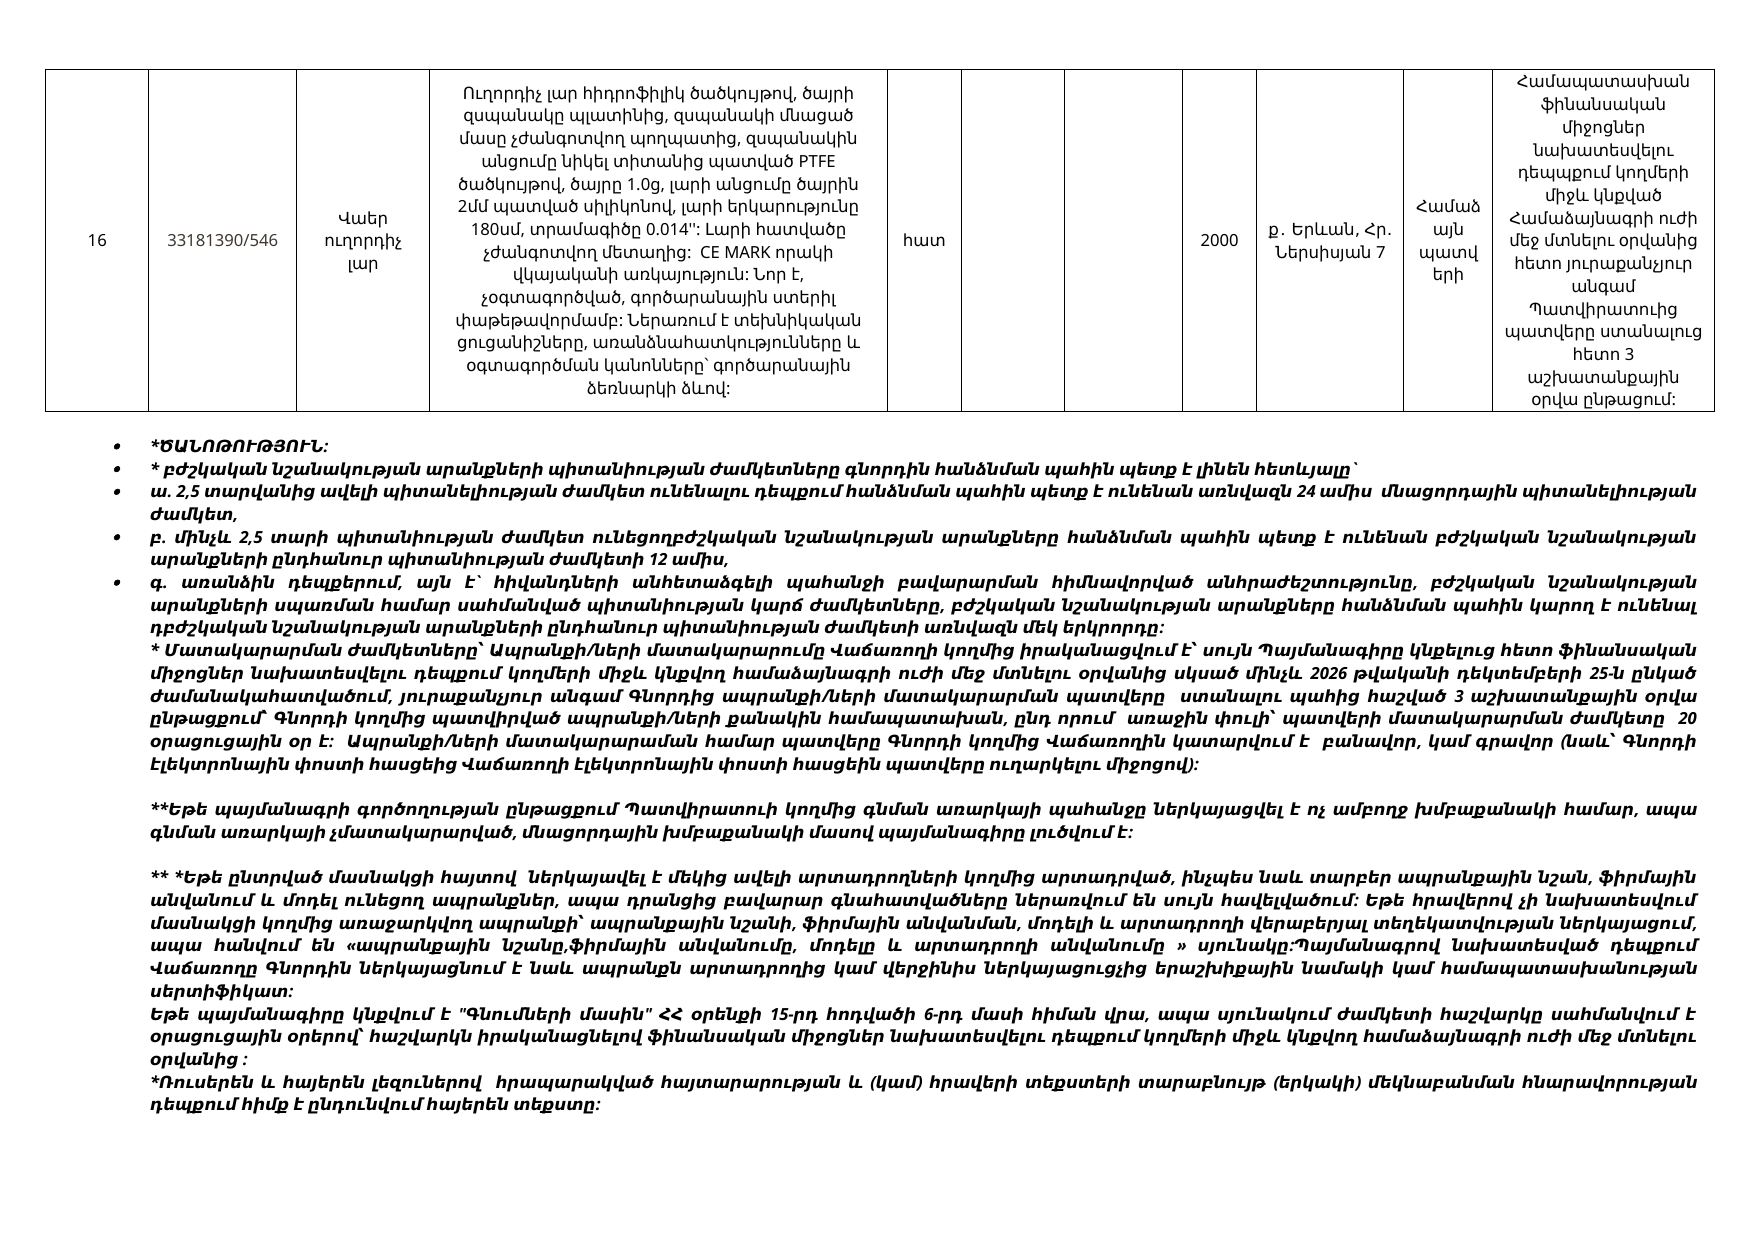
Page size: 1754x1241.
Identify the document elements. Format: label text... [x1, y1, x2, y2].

table_cell [1065, 70, 1182, 411]
list ա. 2,5 տարվանից ավելի պիտանելիության ժամկետ ունենալու դեպքում հանձնման պահին պետք է ունենան առնվազն 24 ամիս մնացորդային պիտանելիության ժամկետ, [112, 480, 1698, 525]
table_cell հատ [888, 70, 961, 411]
table_cell 33181390/546 [149, 70, 296, 411]
list *ԾԱՆՈԹՈՒԹՅՈՒՆ: [112, 434, 1698, 457]
text **Եթե պայմանագրի գործողության ընթացքում Պատվիրատուի կողմից գնման առարկայի պահանջը ներկայացվել է ոչ ամբողջ խմբաքանակի համար, ապա գնման առարկայի չմատակարարված, մնացորդային խմբաքանակի մասով պայմանագիրը լուծվում է: [150, 798, 1698, 843]
table_cell Համաձայն պատվերի [1404, 70, 1492, 411]
text * Մատակարարման ժամկետները՝ Ապրանքի/ների մատակարարումը Վաճառողի կողմից իրականացվում է՝ սույն Պայմանագիրը կնքելուց հետո ֆինանսական միջոցներ նախատեսվելու դեպքում կողմերի միջև կնքվող համաձայնագրի ուժի մեջ մտնելու օրվանից սկսած մինչև 2026 թվականի դեկտեմբերի 25-ն ընկած ժամանակահատվածում, յուրաքանչյուր անգամ Գնորդից ապրանքի/ների մատակարարման պատվերը ստանալու պահից հաշված 3 աշխատանքային օրվա ընթացքում՝ Գնորդի կողմից պատվիրված ապրանքի/ների քանակին համապատախան, ընդ որում առաջին փուլի՝ պատվերի մատակարարման ժամկետը 20 օրացուցային օր է: Ապրանքի/ների մատակարարաման համար պատվերը Գնորդի կողմից Վաճառողին կատարվում է բանավոր, կամ գրավոր (նաև՝ Գնորդի էլեկտրոնային փոստի հասցեից Վաճառողի էլեկտրոնային փոստի հասցեին պատվերը ուղարկելու միջոցով): [150, 639, 1698, 775]
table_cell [1493, 70, 1714, 411]
table_cell Վաեր ուղորդիչ լար [297, 70, 429, 411]
table_cell 16 [46, 70, 148, 411]
text ** *Եթե ընտրված մասնակցի հայտով ներկայավել է մեկից ավելի արտադրողների կողմից արտադրված, ինչպես նաև տարբեր ապրանքային նշան, ֆիրմային անվանում և մոդել ունեցող ապրանքներ, ապա դրանցից բավարար գնահատվածները ներառվում են սույն հավելվածում: Եթե հրավերով չի նախատեսվում մասնակցի կողմից առաջարկվող ապրանքի՝ ապրանքային նշանի, ֆիրմային անվանման, մոդելի և արտադրողի վերաբերյալ տեղեկատվության ներկայացում, ապա հանվում են «ապրանքային նշանը,ֆիրմային անվանումը, մոդելը և արտադրողի անվանումը » սյունակը:Պայմանագրով նախատեսված դեպքում Վաճառողը Գնորդին ներկայացնում է նաև ապրանքն արտադրողից կամ վերջինիս ներկայացուցչից երաշխիքային նամակի կամ համապատասխանության սերտիֆիկատ: [150, 866, 1698, 1002]
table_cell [1257, 70, 1403, 411]
text Եթե պայմանագիրը կնքվում է "Գնումների մասին" ՀՀ օրենքի 15-րդ հոդվածի 6-րդ մասի հիման վրա, ապա սյունակում ժամկետի հաշվարկը սահմանվում է օրացուցային օրերով՝ հաշվարկն իրականացնելով ֆինանսական միջոցներ նախատեսվելու դեպքում կողմերի միջև կնքվող համաձայնագրի ուժի մեջ մտնելու օրվանից : [150, 1002, 1698, 1070]
table_cell Ուղորդիչ լար հիդրոֆիլիկ ծածկույթով, ծայրի զսպանակը պլատինից, զսպանակի մնացած մասը չժանգոտվող պողպատից, զսպանակին անցումը նիկել տիտանից պատված PTFE ծածկույթով, ծայրը 1.0g, լարի անցումը ծայրին 2մմ պատված սիլիկոնով, լարի երկարությունը 180սմ, տրամագիծը 0.014'': Լարի հատվածը չժանգոտվող մետաղից: CE MARK որակի վկայականի առկայություն: Նոր է, չօգտագործված, գործարանային ստերիլ փաթեթավորմամբ: Ներառում է տեխնիկական ցուցանիշները, առանձնահատկությունները և օգտագործման կանոնները՝ գործարանային ձեռնարկի ձևով: [430, 70, 887, 411]
table_cell 2000 [1183, 70, 1256, 411]
list * բժշկական նշանակության արանքների պիտանիության ժամկետները գնորդին հանձնման պահին պետք է լինեն հետևյալը` [112, 457, 1698, 480]
table_cell [962, 70, 1064, 411]
list բ. մինչև 2,5 տարի պիտանիության ժամկետ ունեցողբժշկական նշանակության արանքները հանձնման պահին պետք է ունենան բժշկական նշանակության արանքների ընդհանուր պիտանիության ժամկետի 12 ամիս, [112, 525, 1698, 571]
text *Ռուսերեն և հայերեն լեզուներով հրապարակված հայտարարության և (կամ) հրավերի տեքստերի տարաբնույթ (երկակի) մեկնաբանման հնարավորության դեպքում հիմք է ընդունվում հայերեն տեքստը: [150, 1070, 1698, 1116]
list գ. առանձին դեպքերում, այն է` հիվանդների անհետաձգելի պահանջի բավարարման հիմնավորված անհրաժեշտությունը, բժշկական նշանակության արանքների սպառման համար սահմանված պիտանիության կարճ ժամկետները, բժշկական նշանակության արանքները հանձնման պահին կարող է ունենալ դբժշկական նշանակության արանքների ընդհանուր պիտանիության ժամկետի առնվազն մեկ երկրորդը: [112, 571, 1698, 639]
